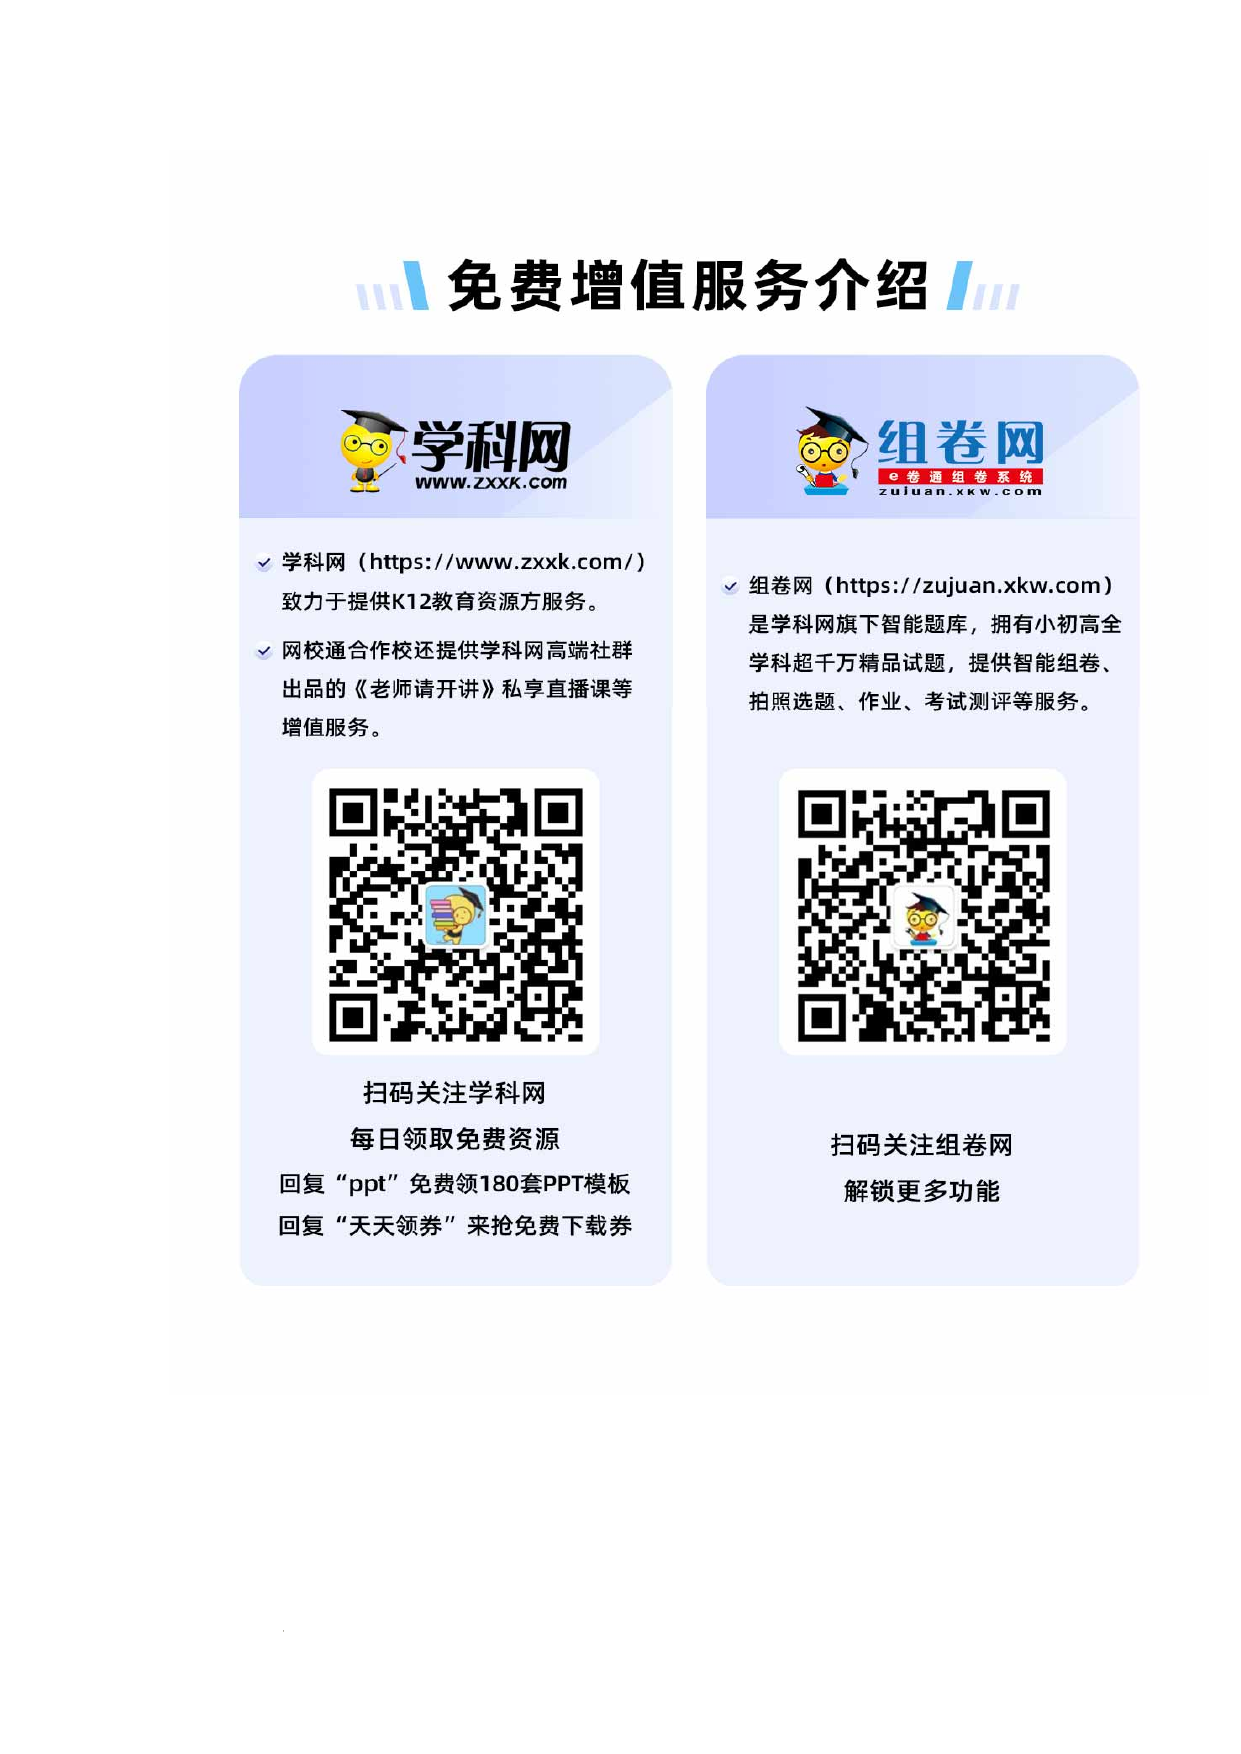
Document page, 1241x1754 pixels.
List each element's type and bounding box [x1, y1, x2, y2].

picture [168, 150, 1210, 1395]
